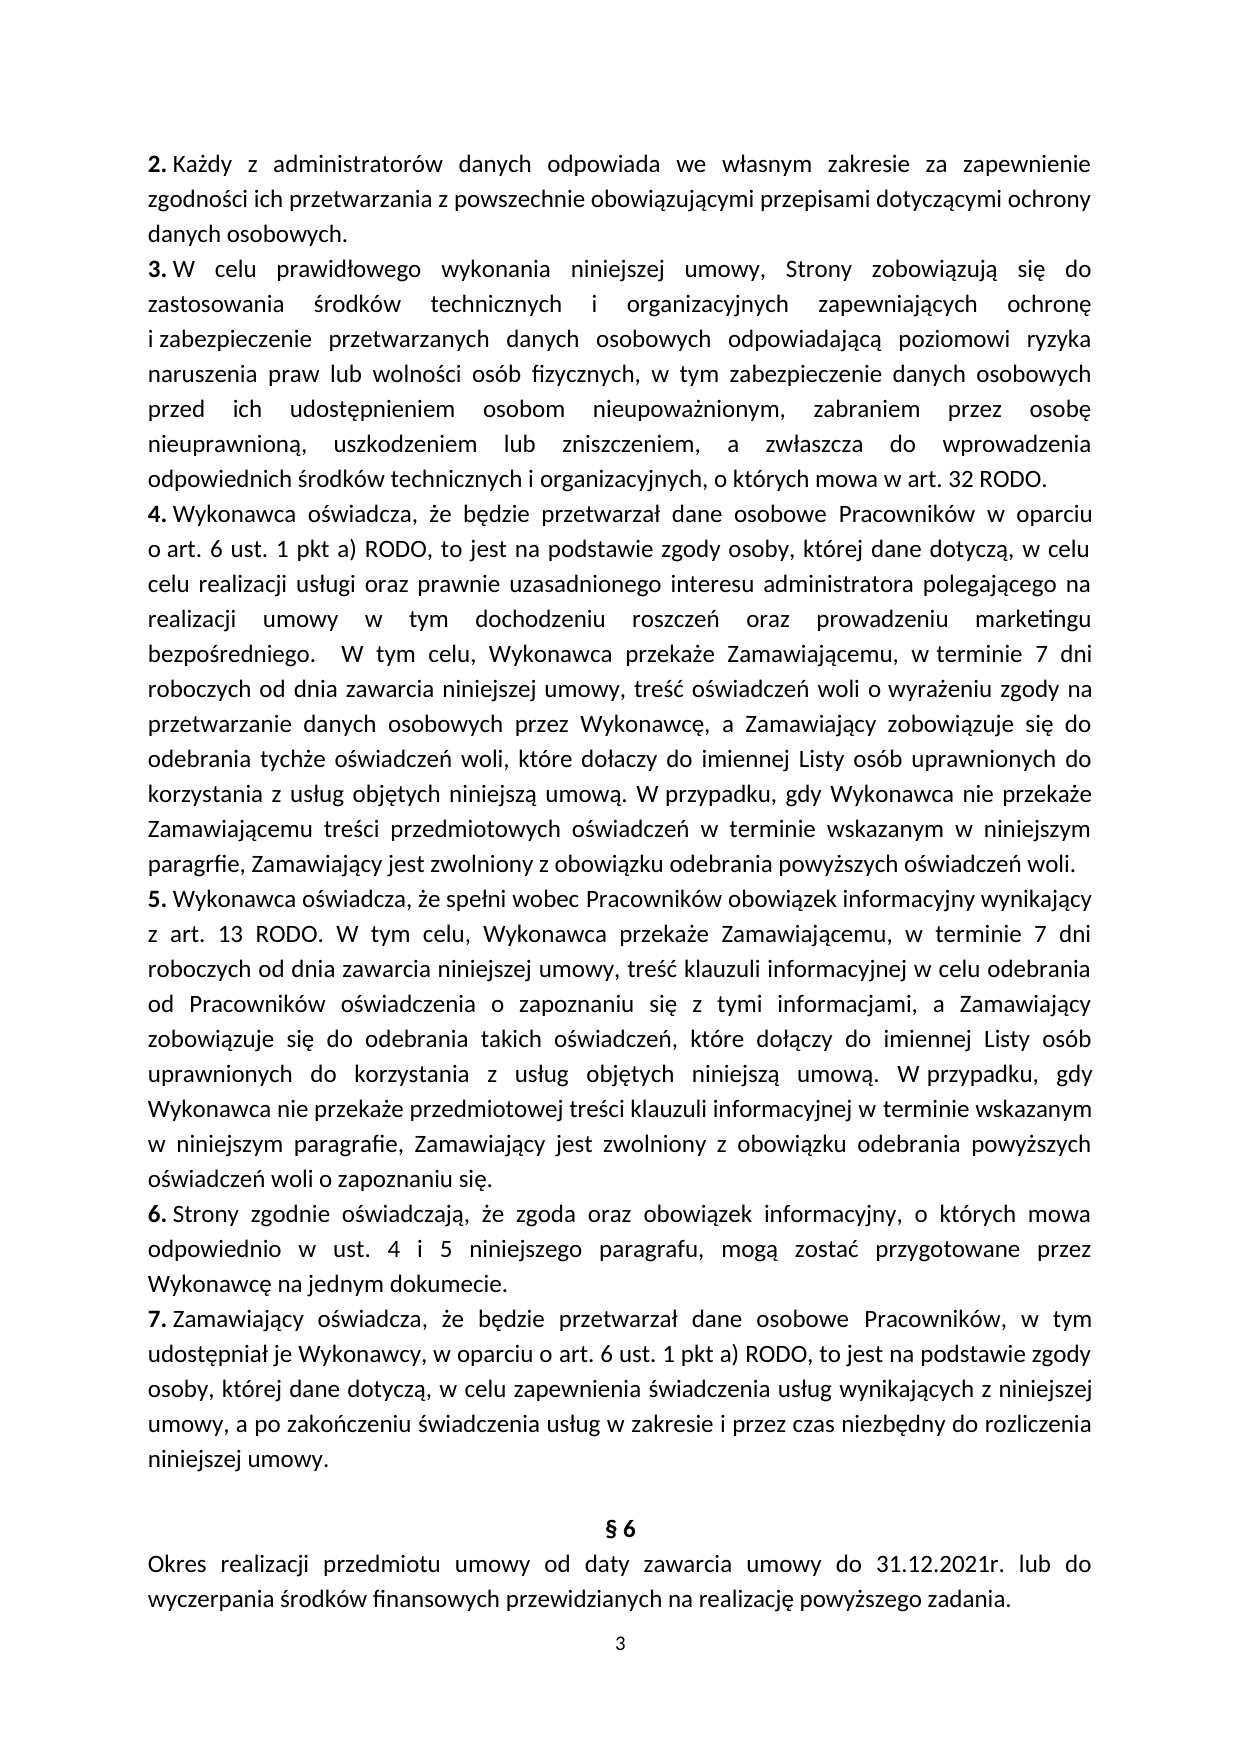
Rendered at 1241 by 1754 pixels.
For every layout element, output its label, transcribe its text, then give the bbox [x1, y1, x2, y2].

list 3. W celu prawidłowego wykonania niniejszej umowy, Strony zobowiązują się do zastosowania środków technicznych i organizacyjnych zapewniających ochronę i zabezpieczenie przetwarzanych danych osobowych odpowiadającą poziomowi ryzyka naruszenia praw lub wolności osób fizycznych, w tym zabezpieczenie danych osobowych przed ich udostępnieniem osobom nieupoważnionym, zabraniem przez osobę nieuprawnioną, uszkodzeniem lub zniszczeniem, a zwłaszcza do wprowadzenia odpowiednich środków technicznych i organizacyjnych, o których mowa w art. 32 RODO. [148, 253, 1092, 493]
list 2. Każdy z administratorów danych odpowiada we własnym zakresie za zapewnienie zgodności ich przetwarzania z powszechnie obowiązującymi przepisami dotyczącymi ochrony danych osobowych. [148, 148, 1092, 248]
text Okres realizacji przedmiotu umowy od daty zawarcia umowy do 31.12.2021r. lub do wyczerpania środków finansowych przewidzianych na realizację powyższego zadania. [148, 1548, 1092, 1613]
text § 6 [148, 1513, 1092, 1543]
list 5. Wykonawca oświadcza, że spełni wobec Pracowników obowiązek informacyjny wynikający z art. 13 RODO. W tym celu, Wykonawca przekaże Zamawiającemu, w terminie 7 dni roboczych od dnia zawarcia niniejszej umowy, treść klauzuli informacyjnej w celu odebrania od Pracowników oświadczenia o zapoznaniu się z tymi informacjami, a Zamawiający zobowiązuje się do odebrania takich oświadczeń, które dołączy do imiennej Listy osób uprawnionych do korzystania z usług objętych niniejszą umową. W przypadku, gdy Wykonawca nie przekaże przedmiotowej treści klauzuli informacyjnej w terminie wskazanym w niniejszym paragrafie, Zamawiający jest zwolniony z obowiązku odebrania powyższych oświadczeń woli o zapoznaniu się. [148, 883, 1092, 1193]
list 4. Wykonawca oświadcza, że będzie przetwarzał dane osobowe Pracowników w oparciu o art. 6 ust. 1 pkt a) RODO, to jest na podstawie zgody osoby, której dane dotyczą, w celu celu realizacji usługi oraz prawnie uzasadnionego interesu administratora polegającego na realizacji umowy w tym dochodzeniu roszczeń oraz prowadzeniu marketingu bezpośredniego. W tym celu, Wykonawca przekaże Zamawiającemu, w terminie 7 dni roboczych od dnia zawarcia niniejszej umowy, treść oświadczeń woli o wyrażeniu zgody na przetwarzanie danych osobowych przez Wykonawcę, a Zamawiający zobowiązuje się do odebrania tychże oświadczeń woli, które dołaczy do imiennej Listy osób uprawnionych do korzystania z usług objętych niniejszą umową. W przypadku, gdy Wykonawca nie przekaże Zamawiającemu treści przedmiotowych oświadczeń w terminie wskazanym w niniejszym paragrfie, Zamawiający jest zwolniony z obowiązku odebrania powyższych oświadczeń woli. [148, 498, 1092, 878]
list 6. Strony zgodnie oświadczają, że zgoda oraz obowiązek informacyjny, o których mowa odpowiednio w ust. 4 i 5 niniejszego paragrafu, mogą zostać przygotowane przez Wykonawcę na jednym dokumecie. [148, 1198, 1092, 1298]
list 7. Zamawiający oświadcza, że będzie przetwarzał dane osobowe Pracowników, w tym udostępniał je Wykonawcy, w oparciu o art. 6 ust. 1 pkt a) RODO, to jest na podstawie zgody osoby, której dane dotyczą, w celu zapewnienia świadczenia usług wynikających z niniejszej umowy, a po zakończeniu świadczenia usług w zakresie i przez czas niezbędny do rozliczenia niniejszej umowy. [148, 1303, 1092, 1473]
